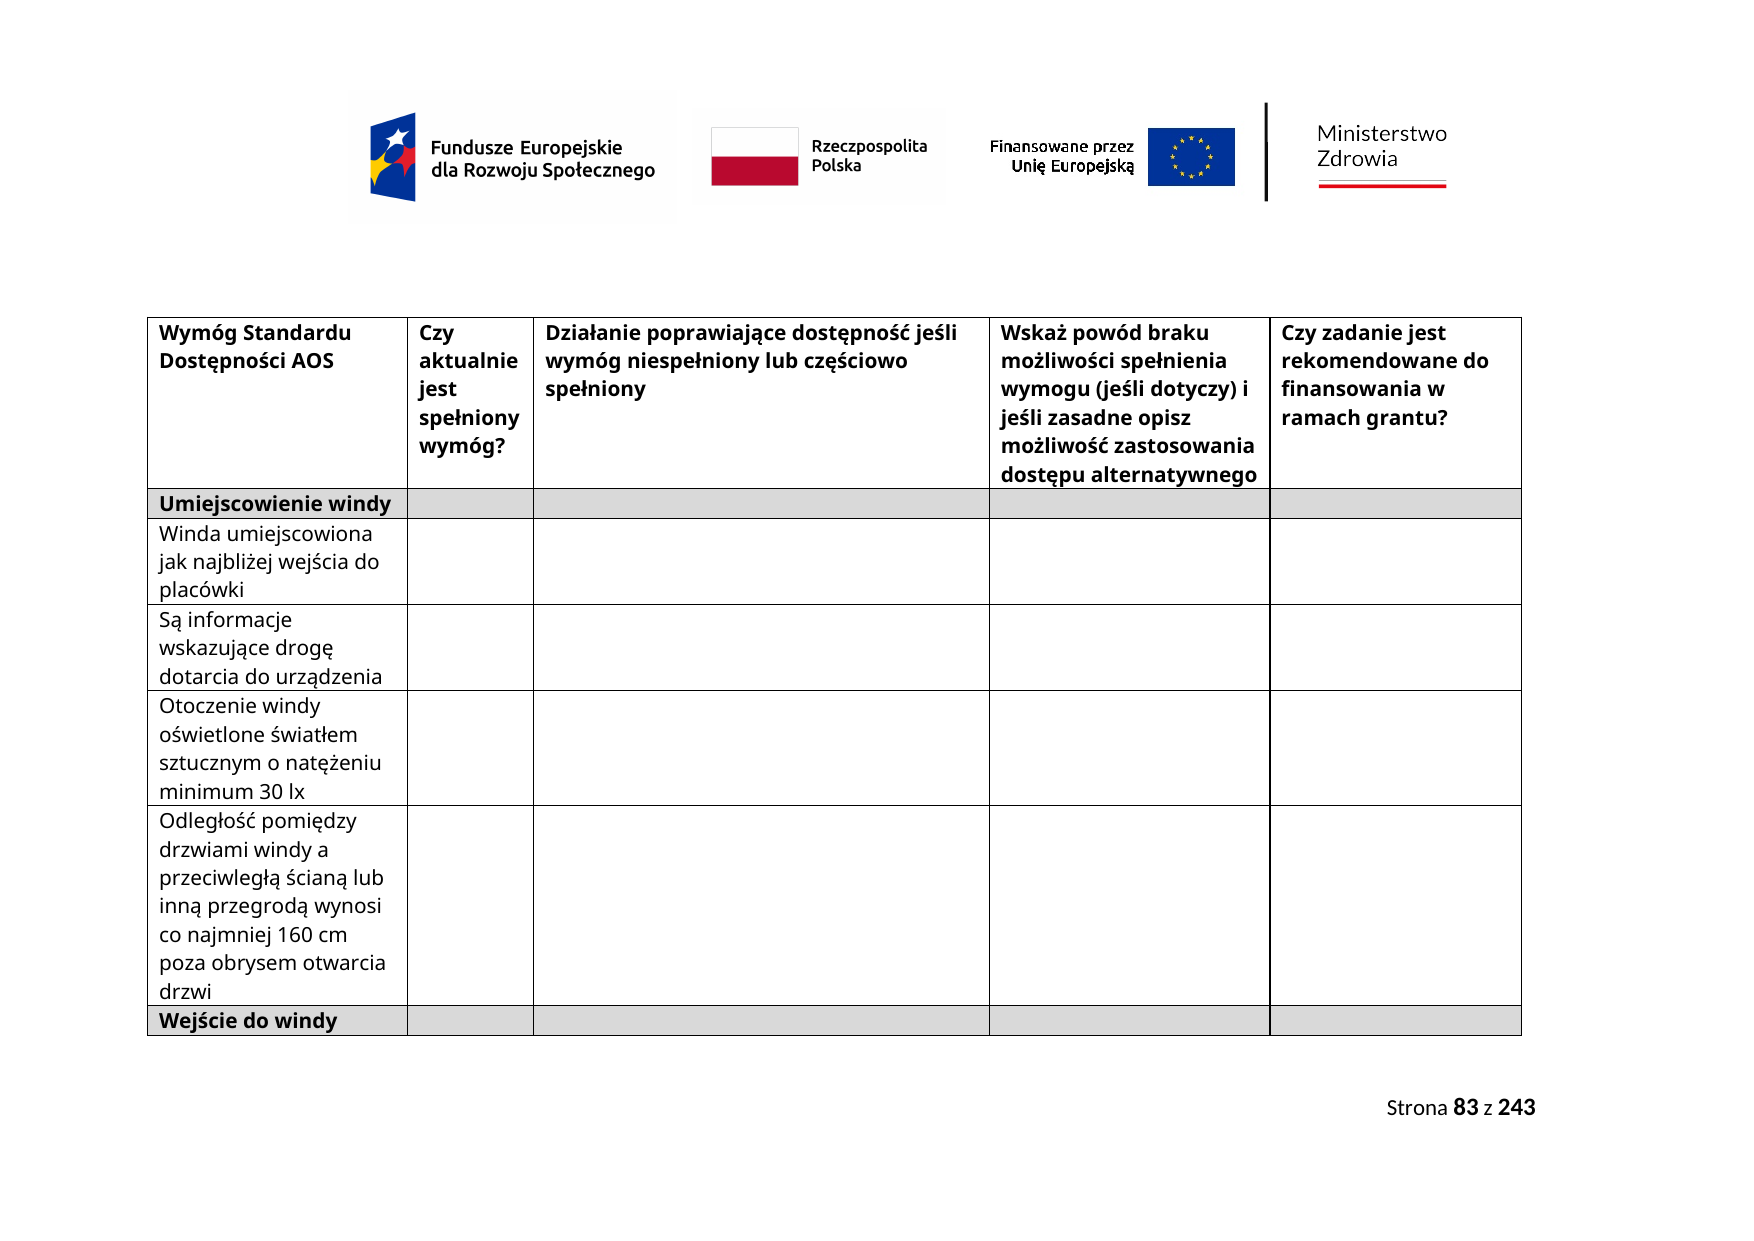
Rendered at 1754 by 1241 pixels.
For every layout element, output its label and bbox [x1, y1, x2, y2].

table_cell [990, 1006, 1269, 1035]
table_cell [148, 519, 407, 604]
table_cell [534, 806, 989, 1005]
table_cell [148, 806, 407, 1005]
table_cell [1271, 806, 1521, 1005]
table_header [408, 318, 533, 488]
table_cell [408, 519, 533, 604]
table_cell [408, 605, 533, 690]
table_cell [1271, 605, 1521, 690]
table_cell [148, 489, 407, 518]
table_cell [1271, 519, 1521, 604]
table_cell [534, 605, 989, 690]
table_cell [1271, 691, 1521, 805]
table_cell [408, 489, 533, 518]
picture [971, 108, 1254, 205]
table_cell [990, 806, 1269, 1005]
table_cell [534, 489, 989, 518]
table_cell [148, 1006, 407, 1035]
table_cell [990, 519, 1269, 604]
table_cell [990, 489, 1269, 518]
picture [1302, 108, 1463, 205]
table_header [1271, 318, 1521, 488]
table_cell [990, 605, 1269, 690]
picture [692, 108, 946, 205]
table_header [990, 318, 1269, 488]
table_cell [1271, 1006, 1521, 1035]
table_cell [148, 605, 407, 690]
picture [348, 90, 677, 224]
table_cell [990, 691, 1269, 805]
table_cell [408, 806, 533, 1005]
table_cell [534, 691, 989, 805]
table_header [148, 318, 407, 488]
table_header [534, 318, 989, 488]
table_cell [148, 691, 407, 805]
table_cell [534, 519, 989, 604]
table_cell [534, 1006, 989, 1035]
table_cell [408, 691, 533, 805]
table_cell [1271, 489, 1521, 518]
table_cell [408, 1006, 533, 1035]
